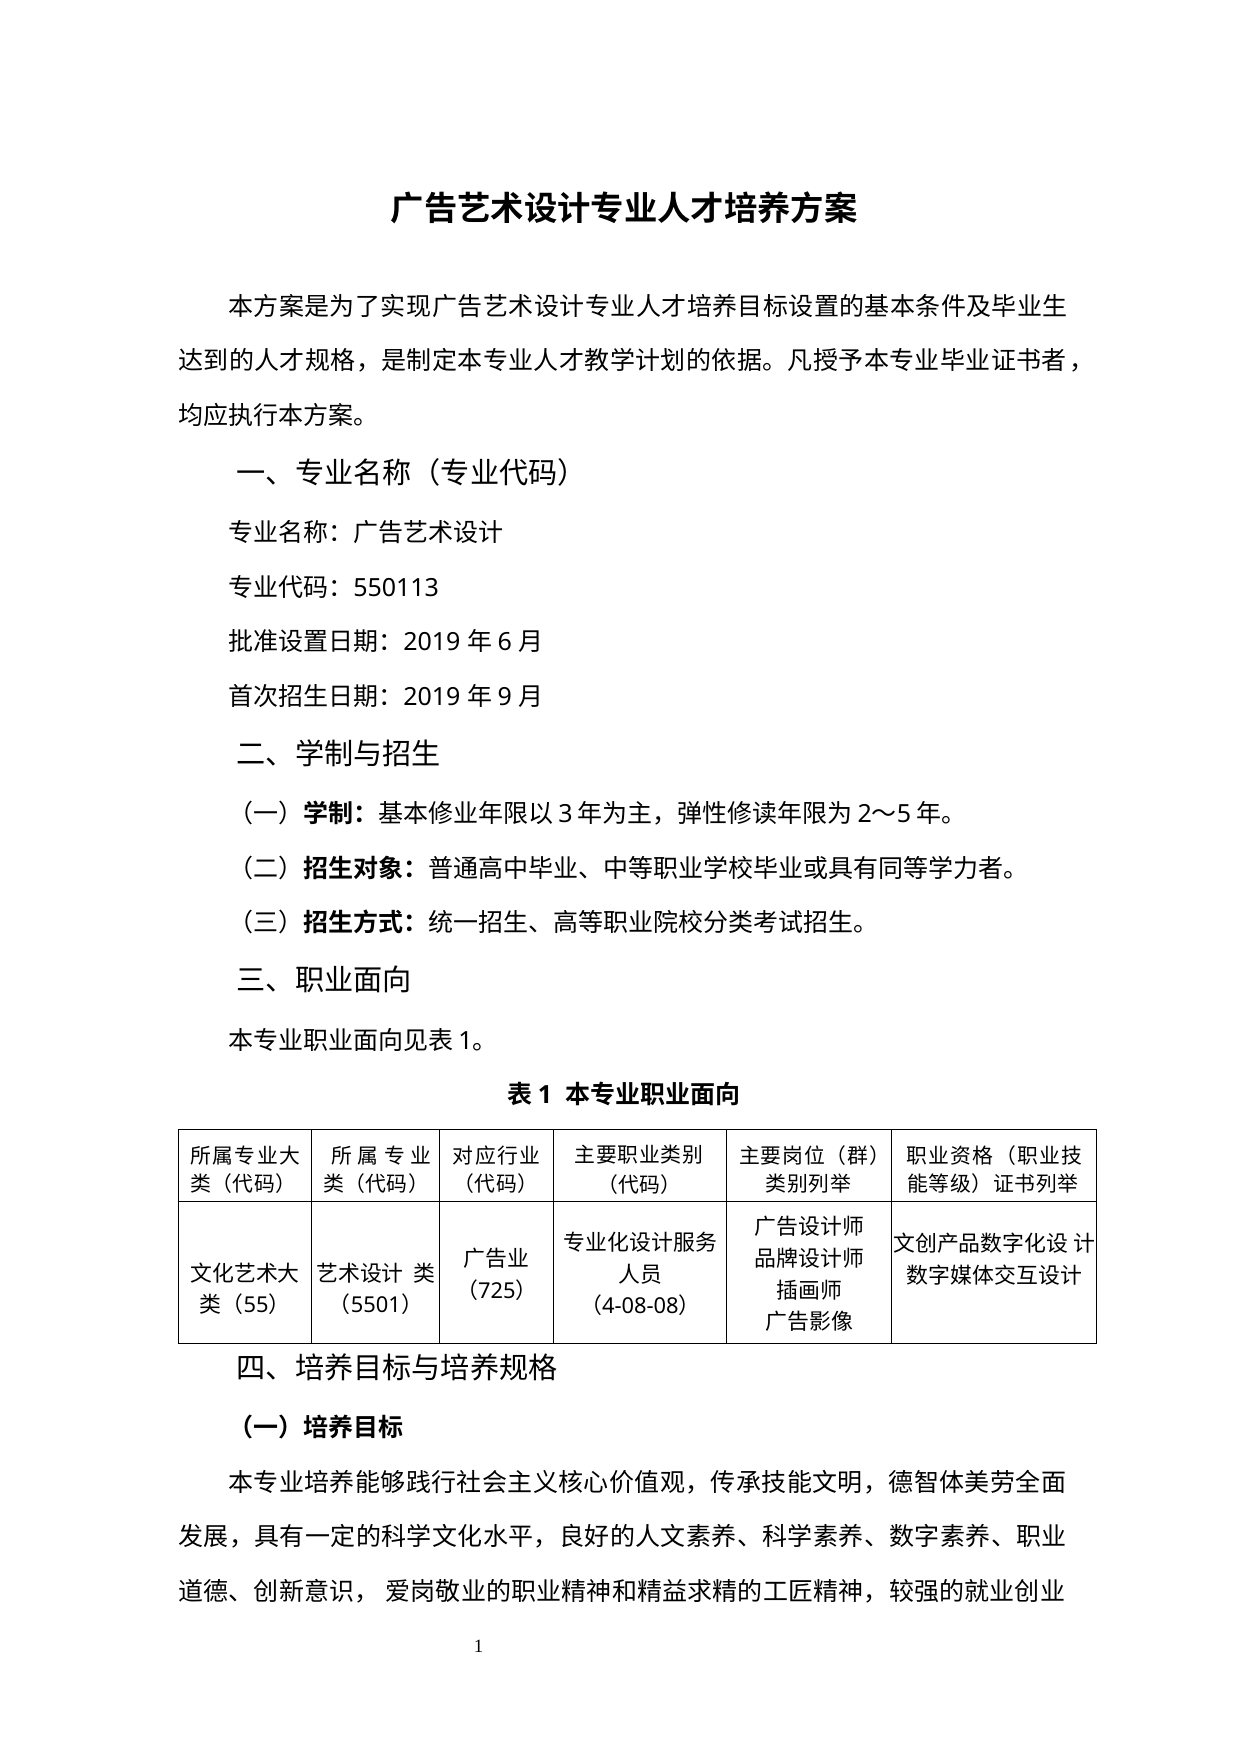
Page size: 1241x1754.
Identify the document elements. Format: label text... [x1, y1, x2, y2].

text 一、专业名称（专业代码） [178, 449, 1069, 492]
table_cell 文化艺术大 类（55） [179, 1202, 311, 1343]
text 本方案是为了实现广告艺术设计专业人才培养目标设置的基本条件及毕业生达到的人才规格，是制定本专业人才教学计划的依据。凡授予本专业毕业证书者，均应执行本方案。 [178, 286, 1069, 431]
text （一）学制：基本修业年限以3年为主，弹性修读年限为2～5年。 [178, 794, 1069, 830]
text （二）招生对象：普通高中毕业、中等职业学校毕业或具有同等学力者。 [178, 848, 1069, 884]
text 四、培养目标与培养规格 [178, 1344, 1069, 1387]
table_header 所属专业大 类（代码） [179, 1130, 311, 1201]
table_cell 广告业（725） [440, 1202, 553, 1343]
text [178, 1462, 1069, 1607]
table_cell 艺术设计 类（5501） [312, 1202, 439, 1343]
text 首次招生日期：2019 年 9 月 [178, 676, 1069, 712]
text 广告艺术设计专业人才培养方案 [178, 182, 1069, 230]
text （一）培养目标 [178, 1408, 1069, 1444]
text 表1 本专业职业面向 [178, 1075, 1069, 1111]
table_cell 文创产品数字化设 计 数字媒体交互设计 [892, 1202, 1096, 1343]
table_cell 专业化设计服务人员 （4-08-08） [554, 1202, 726, 1343]
text 专业代码：550113 [178, 567, 1069, 603]
text 批准设置日期：2019 年 6 月 [178, 622, 1069, 658]
text 三、职业面向 [178, 957, 1069, 999]
text 本专业职业面向见表1。 [178, 1020, 1069, 1057]
table_header 主要岗位（群） 类别列举 [727, 1130, 891, 1201]
table_header 主要职业类别 （代码） [554, 1130, 726, 1201]
table_cell 广告设计师 品牌设计师 插画师 广告影像 [727, 1202, 891, 1343]
table_header 所属专业 类（代码） [312, 1130, 439, 1201]
text 二、学制与招生 [178, 730, 1069, 773]
text （三）招生方式：统一招生、高等职业院校分类考试招生。 [178, 903, 1069, 939]
table_header 对应行业 （代码） [440, 1130, 553, 1201]
table_header 职业资格（职业技 能等级）证书列举 [892, 1130, 1096, 1201]
text 专业名称：广告艺术设计 [178, 513, 1069, 549]
